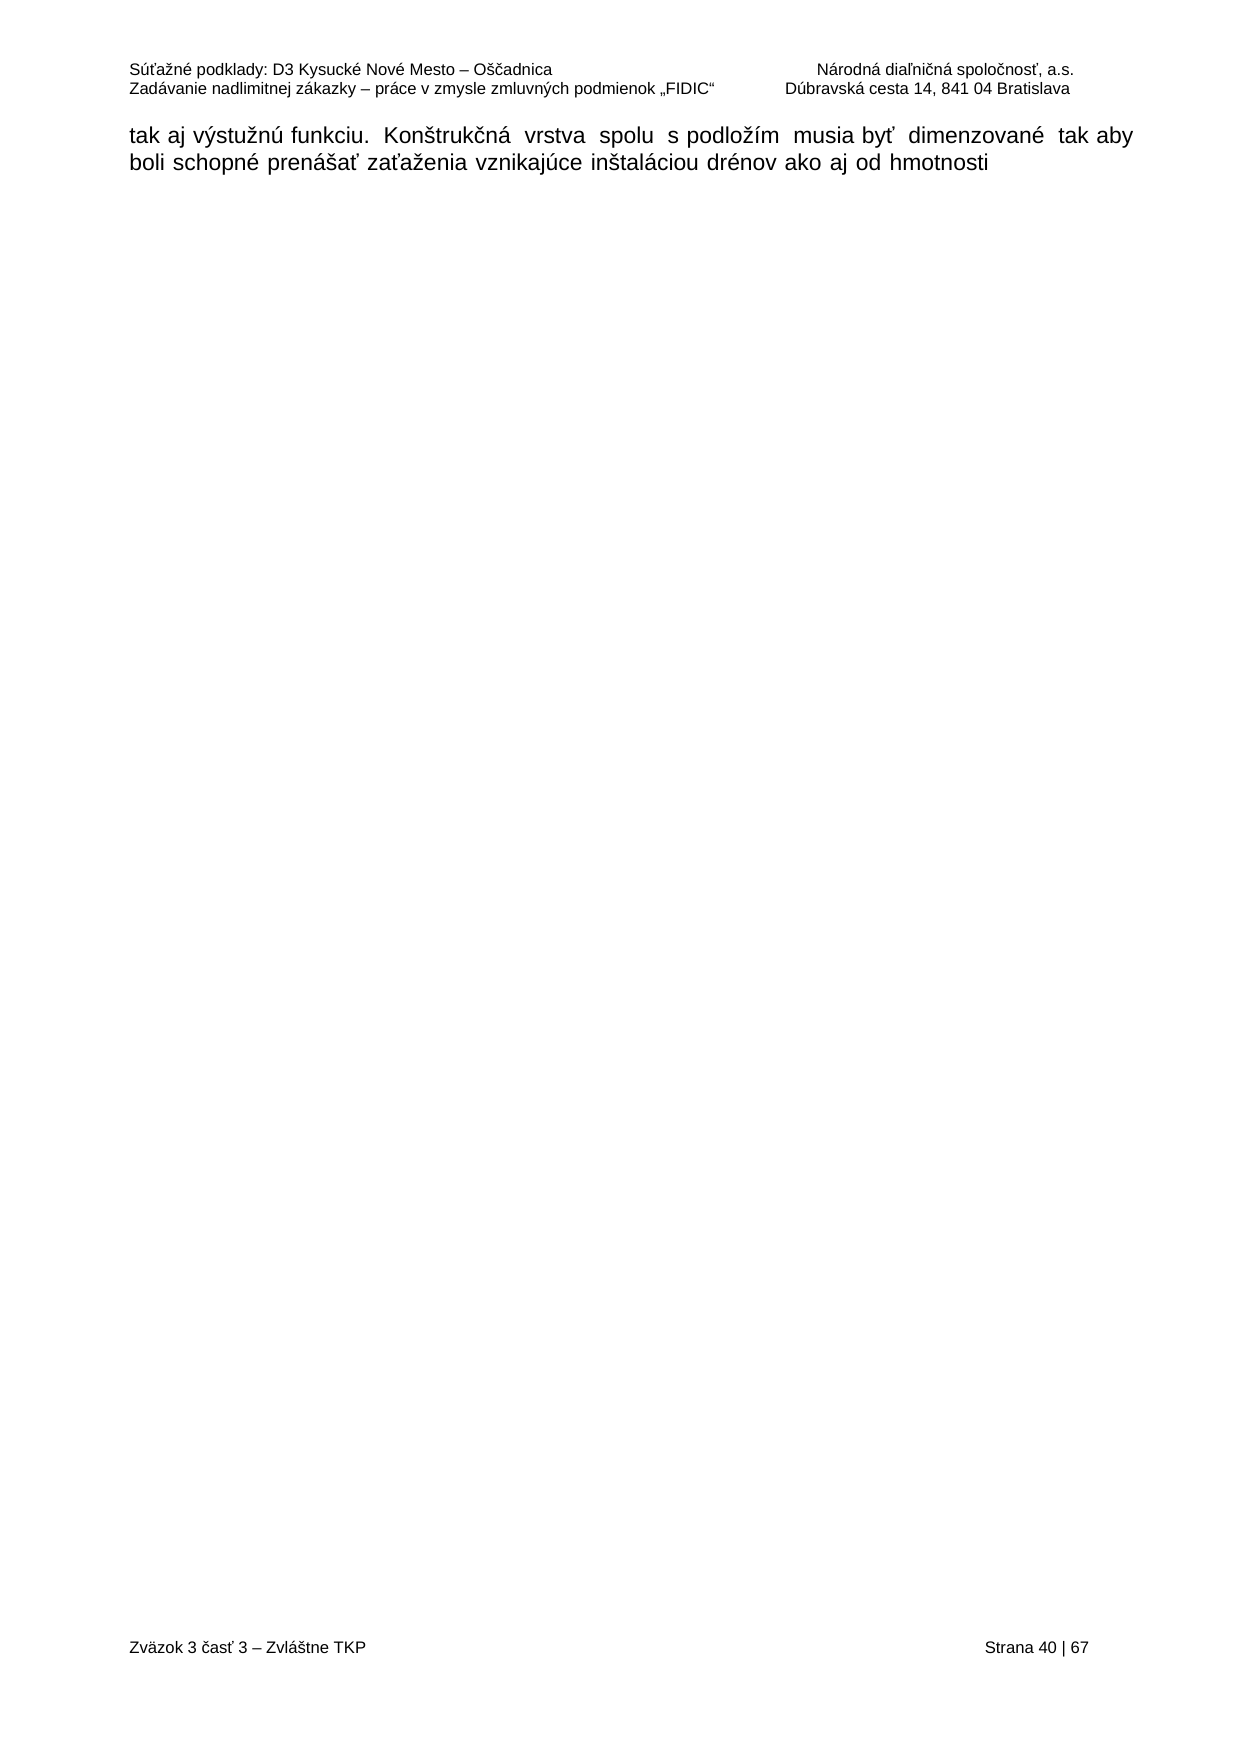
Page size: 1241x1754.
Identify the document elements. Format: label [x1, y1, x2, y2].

text [129, 122, 1134, 175]
